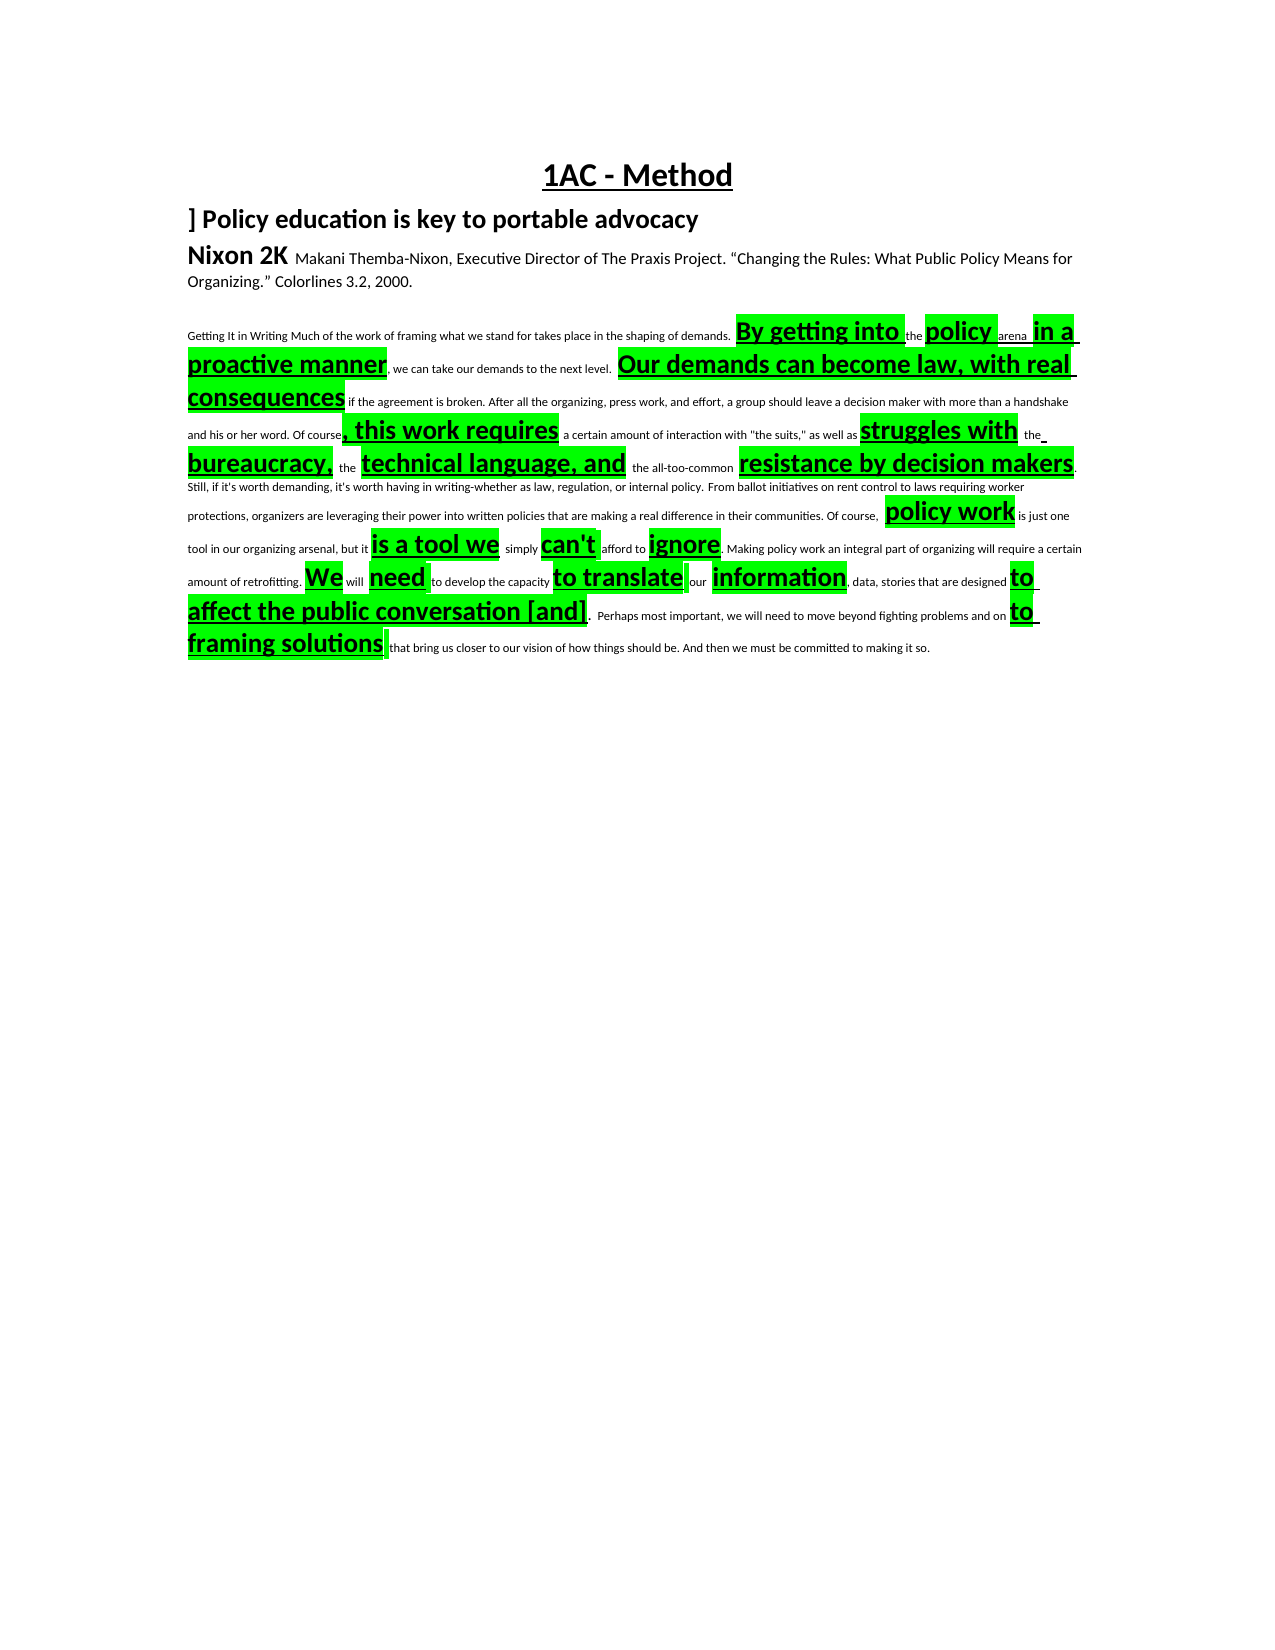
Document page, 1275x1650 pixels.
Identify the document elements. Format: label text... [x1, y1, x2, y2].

subtitle 1AC - Method [187, 154, 1087, 195]
subtitle ] Policy education is key to portable advocacy [187, 202, 1087, 235]
text Nixon 2K Makani Themba-Nixon, Executive Director of The Praxis Project. “Changing the Rules: What Public Policy Means for Organizing.” Colorlines 3.2, 2000. [187, 238, 1087, 291]
text Getting It in Writing Much of the work of framing what we stand for takes place in the shaping of demands. By getting into the policy arena in a proactive manner, we can take our demands to the next level. Our demands can become law, with real consequences if the agreement is broken. After all the organizing, press work, and effort, a group should leave a decision maker with more than a handshake and his or her word. Of course, this work requires a certain amount of interaction with "the suits," as well as struggles with the bureaucracy, the technical language, and the all-too-common resistance by decision makers. Still, if it's worth demanding, it's worth having in writing-whether as law, regulation, or internal policy. From ballot initiatives on rent control to laws requiring worker protections, organizers are leveraging their power into written policies that are making a real difference in their communities. Of course, policy work is just one tool in our organizing arsenal, but it is a tool we simply can't afford to ignore. Making policy work an integral part of organizing will require a certain amount of retrofitting. We will need to develop the capacity to translate our information, data, stories that are designed to affect the public conversation [and]. Perhaps most important, we will need to move beyond fighting problems and on to framing solutions that bring us closer to our vision of how things should be. And then we must be committed to making it so. [187, 314, 1087, 660]
